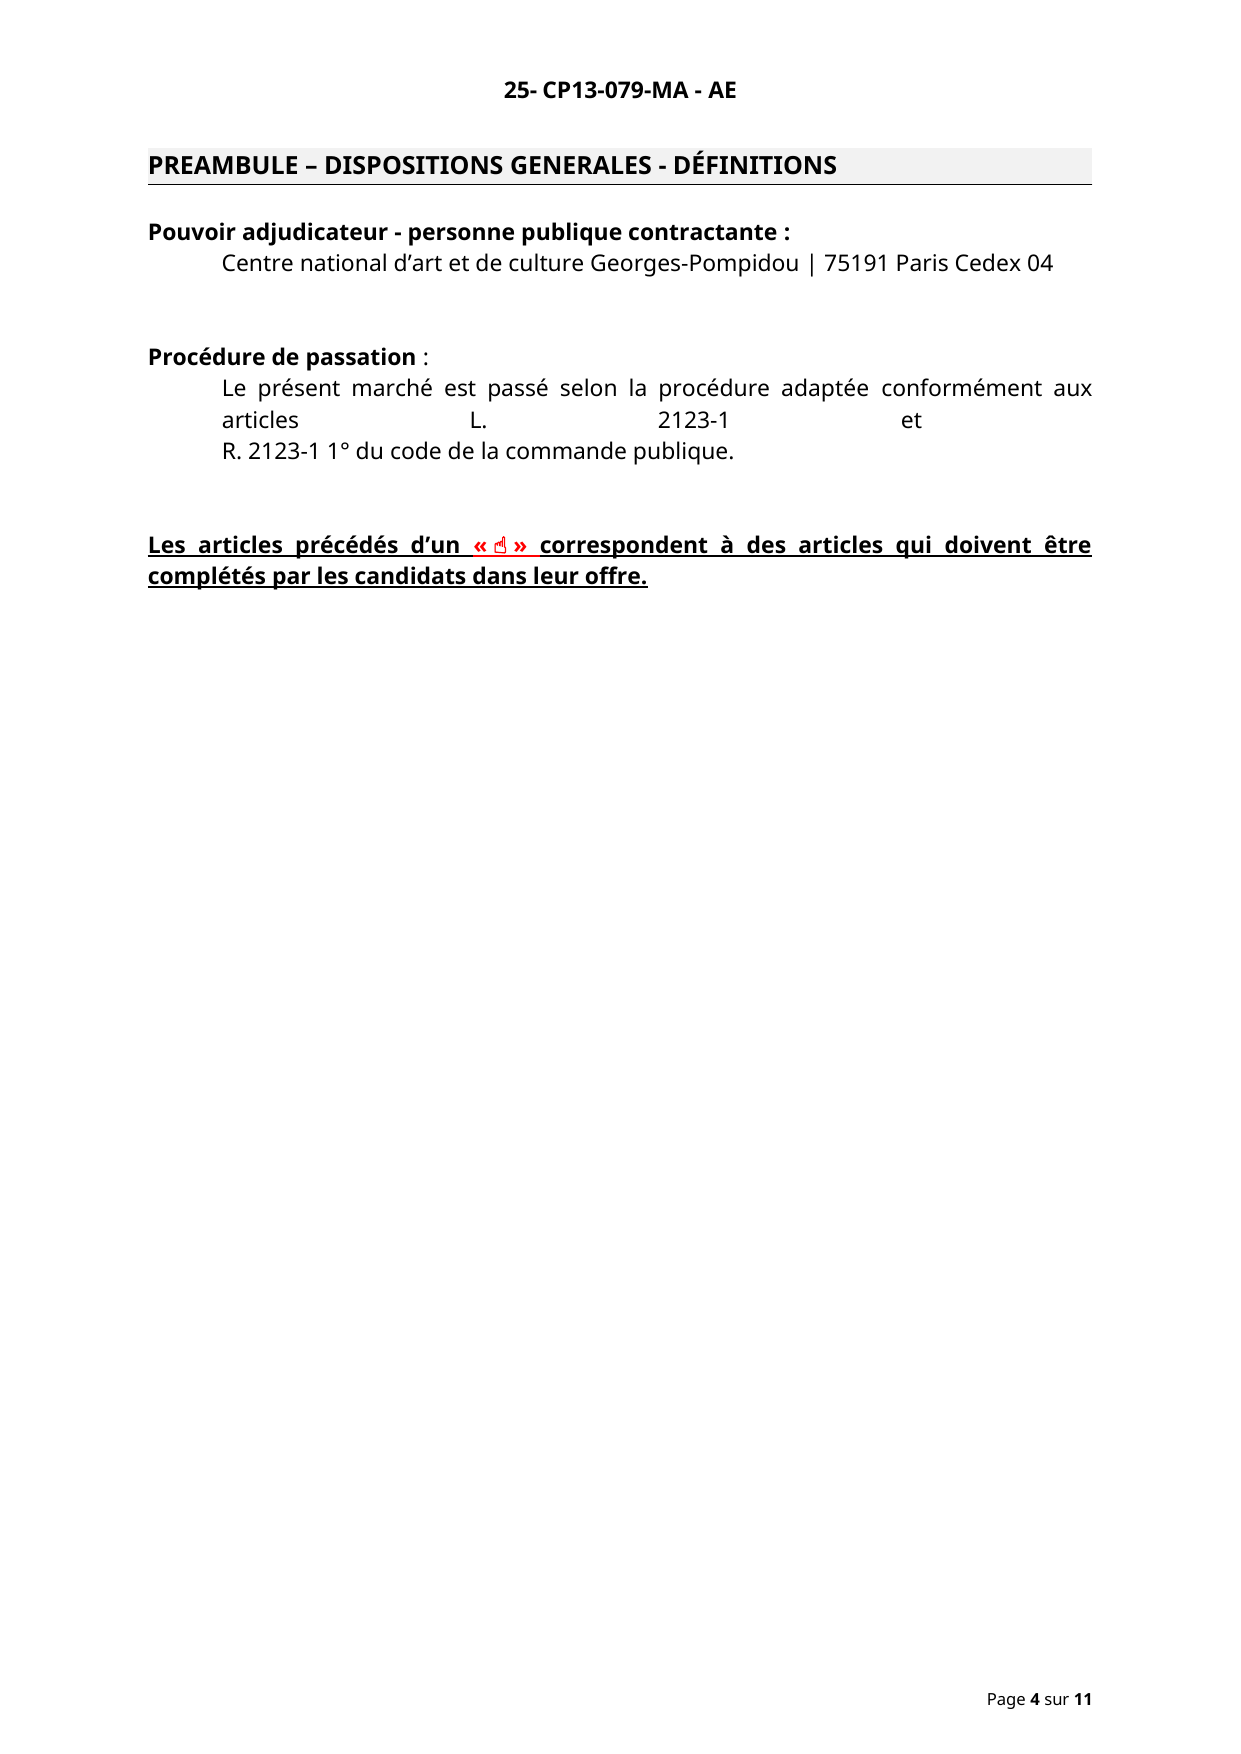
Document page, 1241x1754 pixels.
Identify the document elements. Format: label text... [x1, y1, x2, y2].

subtitle PREAMBULE – DISPOSITIONS GENERALES - Définitions [148, 148, 1092, 184]
text Pouvoir adjudicateur - personne publique contractante : [148, 216, 1092, 247]
text Le présent marché est passé selon la procédure adaptée conformément aux articles L. 2123-1 et R. 2123-1 1° du code de la commande publique. [222, 372, 1092, 466]
text Les articles précédés d’un « » correspondent à des articles qui doivent être complétés par les candidats dans leur offre. [148, 557, 1092, 591]
text Centre national d’art et de culture Georges-Pompidou | 75191 Paris Cedex 04 [221, 247, 1092, 279]
text Procédure de passation : [148, 341, 1092, 372]
text Les articles précédés d’un « » correspondent à des articles qui doivent être complétés par les candidats dans leur offre. [148, 529, 1092, 555]
